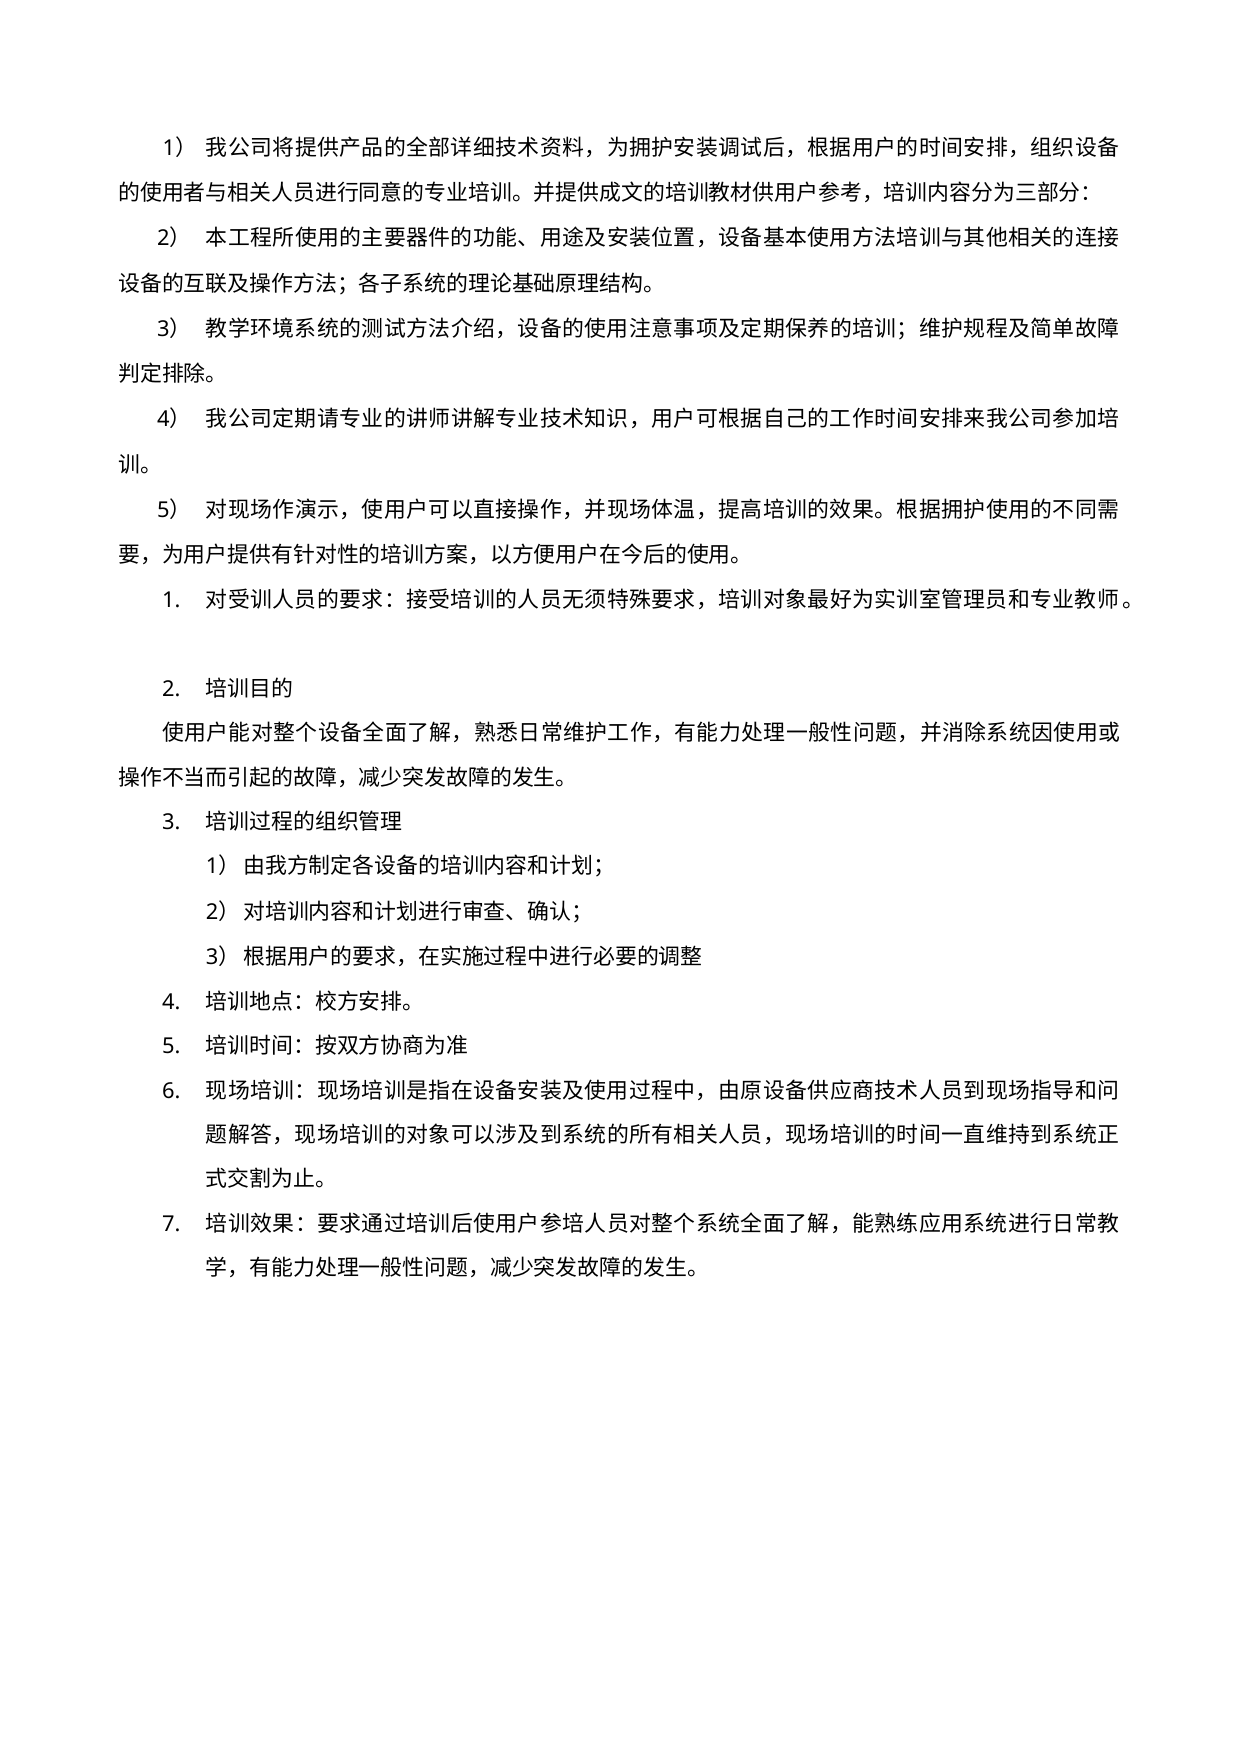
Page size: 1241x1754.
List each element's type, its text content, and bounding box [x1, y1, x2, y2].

list 对现场作演示，使用户可以直接操作，并现场体温，提高培训的效果。根据拥护使用的不同需要，为用户提供有针对性的培训方案，以方便用户在今后的使用。 [118, 492, 1122, 569]
list 我公司定期请专业的讲师讲解专业技术知识，用户可根据自己的工作时间安排来我公司参加培训。 [118, 401, 1122, 479]
list 根据用户的要求，在实施过程中进行必要的调整 [206, 939, 1122, 971]
list 教学环境系统的测试方法介绍，设备的使用注意事项及定期保养的培训；维护规程及简单故障判定排除。 [118, 311, 1122, 388]
list 现场培训：现场培训是指在设备安装及使用过程中，由原设备供应商技术人员到现场指导和问题解答，现场培训的对象可以涉及到系统的所有相关人员，现场培训的时间一直维持到系统正式交割为止。 [162, 1073, 1122, 1193]
list 培训时间：按双方协商为准 [162, 1028, 1122, 1060]
list 培训目的 [162, 671, 1122, 702]
list 由我方制定各设备的培训内容和计划； [206, 848, 1122, 881]
list 对受训人员的要求：接受培训的人员无须特殊要求，培训对象最好为实训室管理员和专业教师。 [162, 582, 1122, 658]
list 我公司将提供产品的全部详细技术资料，为拥护安装调试后，根据用户的时间安排，组织设备的使用者与相关人员进行同意的专业培训。并提供成文的培训教材供用户参考，培训内容分为三部分： [118, 129, 1122, 207]
list 培训地点：校方安排。 [162, 984, 1122, 1016]
list 培训过程的组织管理 [162, 804, 1122, 836]
list 对培训内容和计划进行审查、确认； [206, 893, 1122, 926]
text 使用户能对整个设备全面了解，熟悉日常维护工作，有能力处理一般性问题，并消除系统因使用或操作不当而引起的故障，减少突发故障的发生。 [118, 715, 1122, 791]
list 本工程所使用的主要器件的功能、用途及安装位置，设备基本使用方法培训与其他相关的连接设备的互联及操作方法；各子系统的理论基础原理结构。 [118, 220, 1122, 298]
list 培训效果：要求通过培训后使用户参培人员对整个系统全面了解，能熟练应用系统进行日常教学，有能力处理一般性问题，减少突发故障的发生。 [162, 1206, 1122, 1282]
